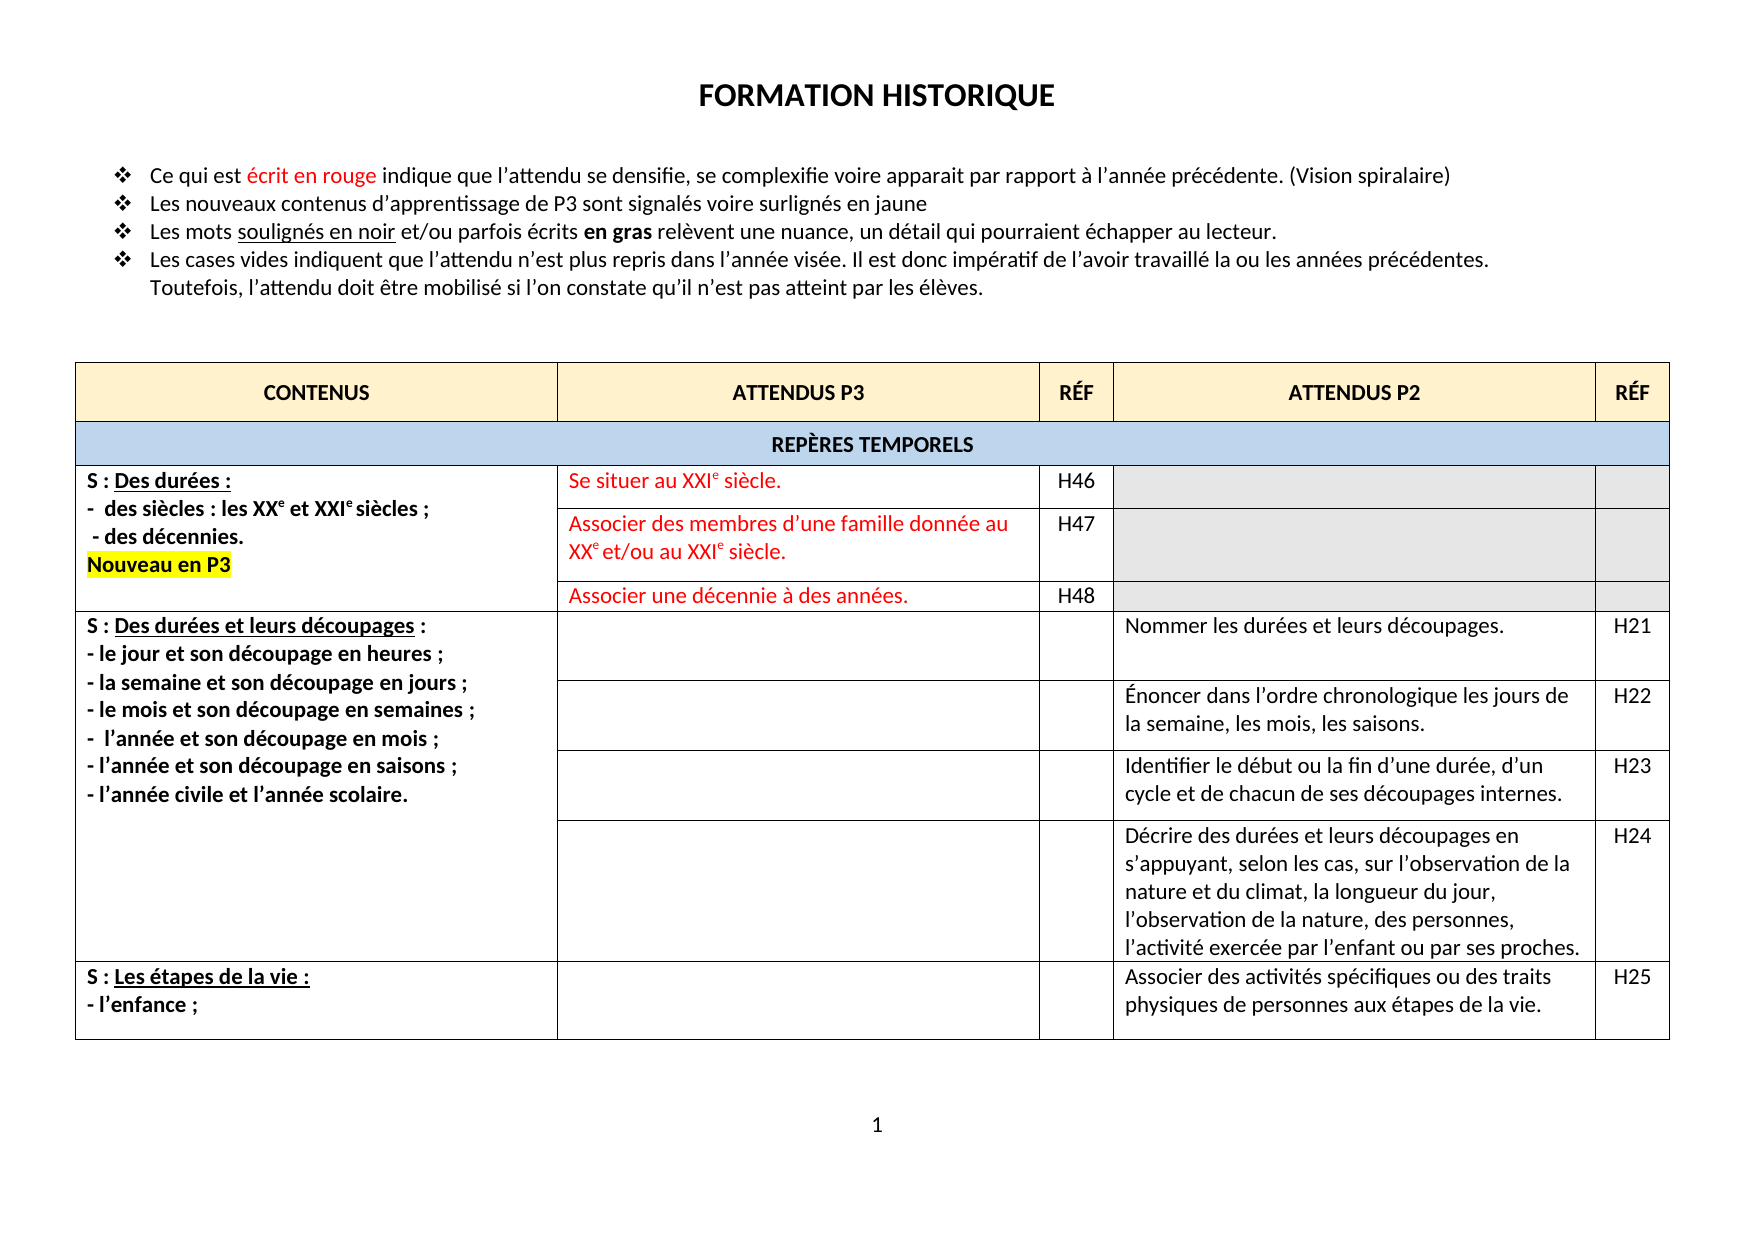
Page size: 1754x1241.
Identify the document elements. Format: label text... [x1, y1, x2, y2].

list Les nouveaux contenus d’apprentissage de P3 sont signalés voire surlignés en jaune [112, 189, 1679, 217]
table_cell S : Des durées : - des siècles : les XXe et XXIe siècles ; - des décennies. Nouveau en P3 [76, 466, 557, 611]
table_header RÉF [1596, 363, 1669, 421]
table_cell H21 [1596, 612, 1669, 680]
table_cell [558, 681, 1039, 750]
table_cell H48 [1040, 582, 1113, 611]
table_cell [1596, 466, 1669, 508]
table_cell H24 [1596, 821, 1669, 961]
table_cell Identifier le début ou la fin d’une durée, d’un cycle et de chacun de ses découpages internes. [1114, 751, 1595, 820]
table_cell [1040, 962, 1113, 1039]
list Ce qui est écrit en rouge indique que l’attendu se densifie, se complexifie voire apparait par rapport à l’année précédente. (Vision spiralaire) [112, 161, 1679, 189]
table_cell Nommer les durées et leurs découpages. [1114, 612, 1595, 680]
table_cell [1040, 612, 1113, 680]
text Toutefois, l’attendu doit être mobilisé si l’on constate qu’il n’est pas atteint par les élèves. [150, 273, 1679, 301]
table_cell [1114, 582, 1595, 611]
table_cell [1114, 466, 1595, 508]
table_cell H22 [1596, 681, 1669, 750]
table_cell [76, 962, 557, 1039]
table_cell REPÈRES TEMPORELS [76, 422, 1669, 465]
table_cell [558, 612, 1039, 680]
table_header RÉF [1040, 363, 1113, 421]
table_cell Énoncer dans l’ordre chronologique les jours de la semaine, les mois, les saisons. [1114, 681, 1595, 750]
table_cell Associer une décennie à des années. [558, 582, 1039, 611]
table_cell [558, 962, 1039, 1039]
table_header CONTENUS [76, 363, 557, 421]
list Les cases vides indiquent que l’attendu n’est plus repris dans l’année visée. Il est donc impératif de l’avoir travaillé la ou les années précédentes. [112, 245, 1679, 273]
table_cell [1040, 681, 1113, 750]
table_cell [558, 821, 1039, 961]
table_cell [558, 751, 1039, 820]
table_cell Se situer au XXIe siècle. [558, 466, 1039, 508]
table_cell [1040, 751, 1113, 820]
table_header ATTENDUS P3 [558, 363, 1039, 421]
table_cell H25 [1596, 962, 1669, 1039]
table_cell S : Des durées et leurs découpages : - le jour et son découpage en heures ; - la semaine et son découpage en jours ; - le mois et son découpage en semaines ; - l’année et son découpage en mois ; - l’année et son découpage en saisons ; - l’année civile et l’année scolaire. [76, 612, 557, 961]
table_cell Décrire des durées et leurs découpages en s’appuyant, selon les cas, sur l’observation de la nature et du climat, la longueur du jour, l’observation de la nature, des personnes, l’activité exercée par l’enfant ou par ses proches. [1114, 821, 1595, 961]
table_cell [1114, 509, 1595, 581]
table_cell [1596, 509, 1669, 581]
table_header ATTENDUS P2 [1114, 363, 1595, 421]
table_cell [1596, 582, 1669, 611]
list Les mots soulignés en noir et/ou parfois écrits en gras relèvent une nuance, un détail qui pourraient échapper au lecteur. [112, 217, 1679, 245]
table_cell H23 [1596, 751, 1669, 820]
table_cell H46 [1040, 466, 1113, 508]
table_cell Associer des activités spécifiques ou des traits physiques de personnes aux étapes de la vie. [1114, 962, 1595, 1039]
table_cell Associer des membres d’une famille donnée au XXe et/ou au XXIe siècle. [558, 509, 1039, 581]
table_cell H47 [1040, 509, 1113, 581]
table_cell [1040, 821, 1113, 961]
